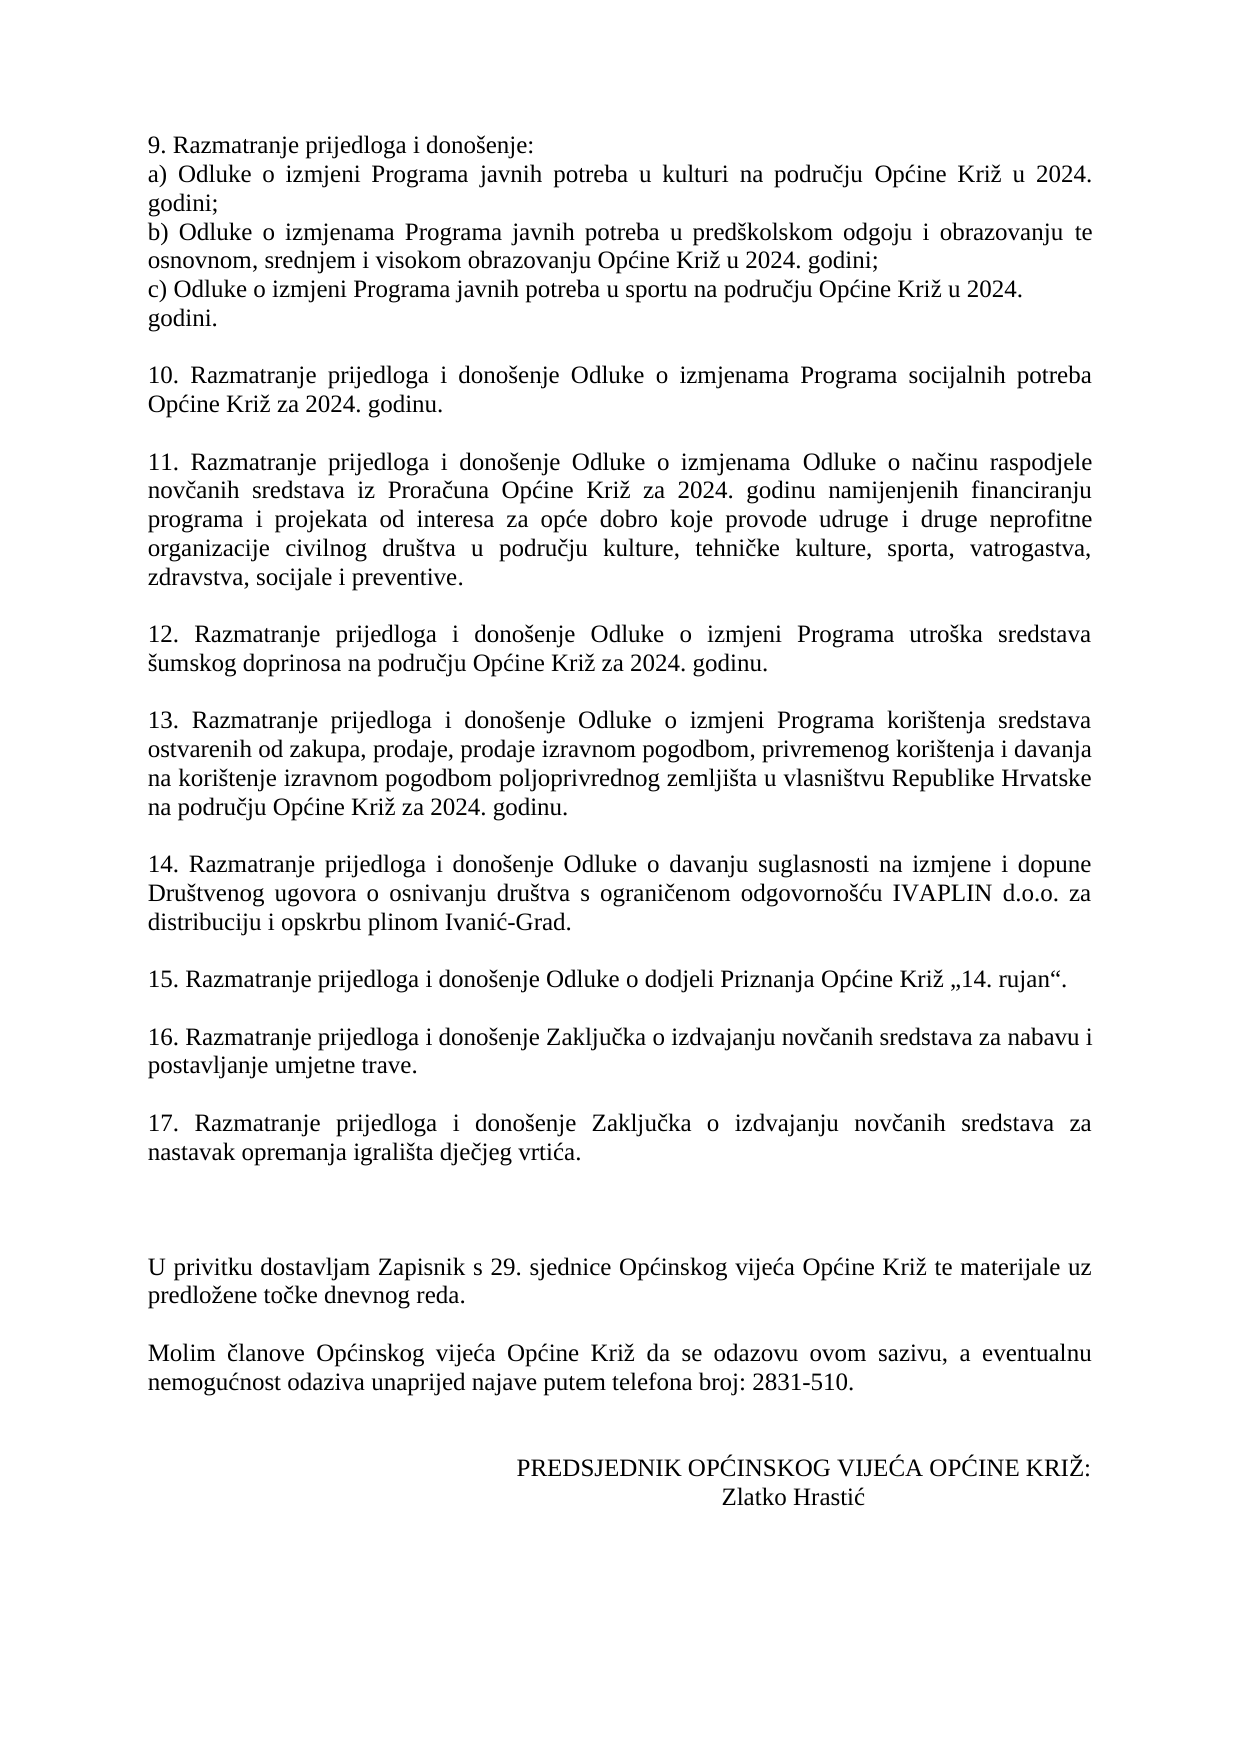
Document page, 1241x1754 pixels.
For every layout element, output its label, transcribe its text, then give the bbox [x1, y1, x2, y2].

text Molim članove Općinskog vijeća Općine Križ da se odazovu ovom sazivu, a eventualnu nemogućnost odaziva unaprijed najave putem telefona broj: 2831-510. [148, 1338, 1093, 1396]
text Zlatko Hrastić [148, 1482, 1093, 1511]
text 12. Razmatranje prijedloga i donošenje Odluke o izmjeni Programa utroška sredstava šumskog doprinosa na području Općine Križ za 2024. godinu. [148, 619, 1093, 677]
text 14. Razmatranje prijedloga i donošenje Odluke o davanju suglasnosti na izmjene i dopune Društvenog ugovora o osnivanju društva s ograničenom odgovornošću IVAPLIN d.o.o. za distribuciju i opskrbu plinom Ivanić-Grad. [148, 849, 1093, 936]
text 13. Razmatranje prijedloga i donošenje Odluke o izmjeni Programa korištenja sredstava ostvarenih od zakupa, prodaje, prodaje izravnom pogodbom, privremenog korištenja i davanja na korištenje izravnom pogodbom poljoprivrednog zemljišta u vlasništvu Republike Hrvatske na području Općine Križ za 2024. godinu. [148, 706, 1093, 821]
text 17. Razmatranje prijedloga i donošenje Zaključka o izdvajanju novčanih sredstava za nastavak opremanja igrališta dječjeg vrtića. [148, 1108, 1093, 1166]
text 11. Razmatranje prijedloga i donošenje Odluke o izmjenama Odluke o načinu raspodjele novčanih sredstava iz Proračuna Općine Križ za 2024. godinu namijenjenih financiranju programa i projekata od interesa za opće dobro koje provode udruge i druge neprofitne organizacije civilnog društva u području kulture, tehničke kulture, sporta, vatrogastva, zdravstva, socijale i preventive. [148, 447, 1093, 591]
text U privitku dostavljam Zapisnik s 29. sjednice Općinskog vijeća Općine Križ te materijale uz predložene točke dnevnog reda. [148, 1252, 1093, 1309]
text PREDSJEDNIK OPĆINSKOG VIJEĆA OPĆINE KRIŽ: [443, 1453, 1093, 1482]
text a) Odluke o izmjeni Programa javnih potreba u kulturi na području Općine Križ u 2024. godini; [148, 159, 1093, 217]
text c) Odluke o izmjeni Programa javnih potreba u sportu na području Općine Križ u 2024. godini. [148, 274, 1093, 332]
text 10. Razmatranje prijedloga i donošenje Odluke o izmjenama Programa socijalnih potreba Općine Križ za 2024. godinu. [148, 361, 1093, 418]
text 16. Razmatranje prijedloga i donošenje Zaključka o izdvajanju novčanih sredstava za nabavu i postavljanje umjetne trave. [148, 1022, 1093, 1079]
text 9. Razmatranje prijedloga i donošenje: [148, 131, 1093, 159]
text b) Odluke o izmjenama Programa javnih potreba u predškolskom odgoju i obrazovanju te osnovnom, srednjem i visokom obrazovanju Općine Križ u 2024. godini; [148, 217, 1093, 274]
text 15. Razmatranje prijedloga i donošenje Odluke o dodjeli Priznanja Općine Križ „14. rujan“. [148, 964, 1093, 993]
